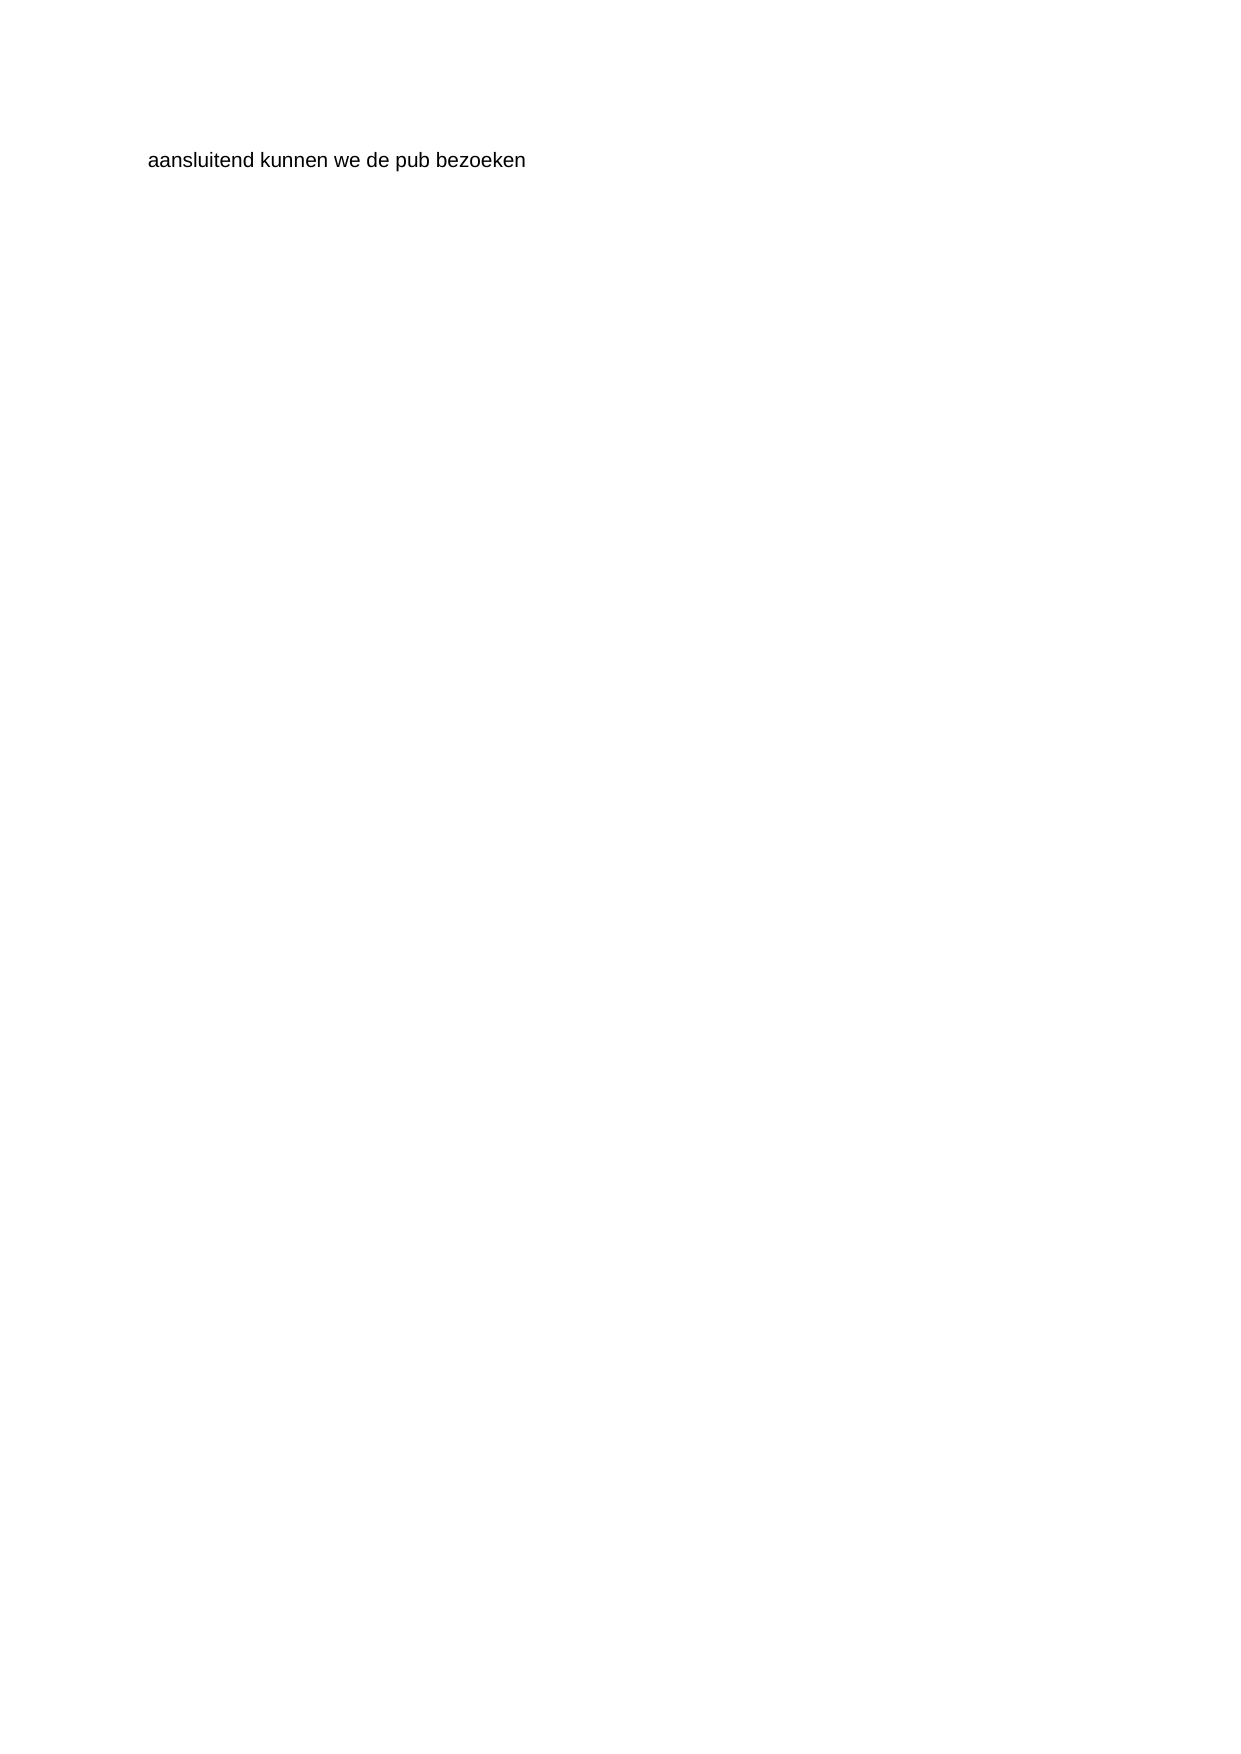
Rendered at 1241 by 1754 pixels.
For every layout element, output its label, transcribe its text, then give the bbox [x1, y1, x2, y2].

text aansluitend kunnen we de pub bezoeken [148, 148, 1092, 172]
